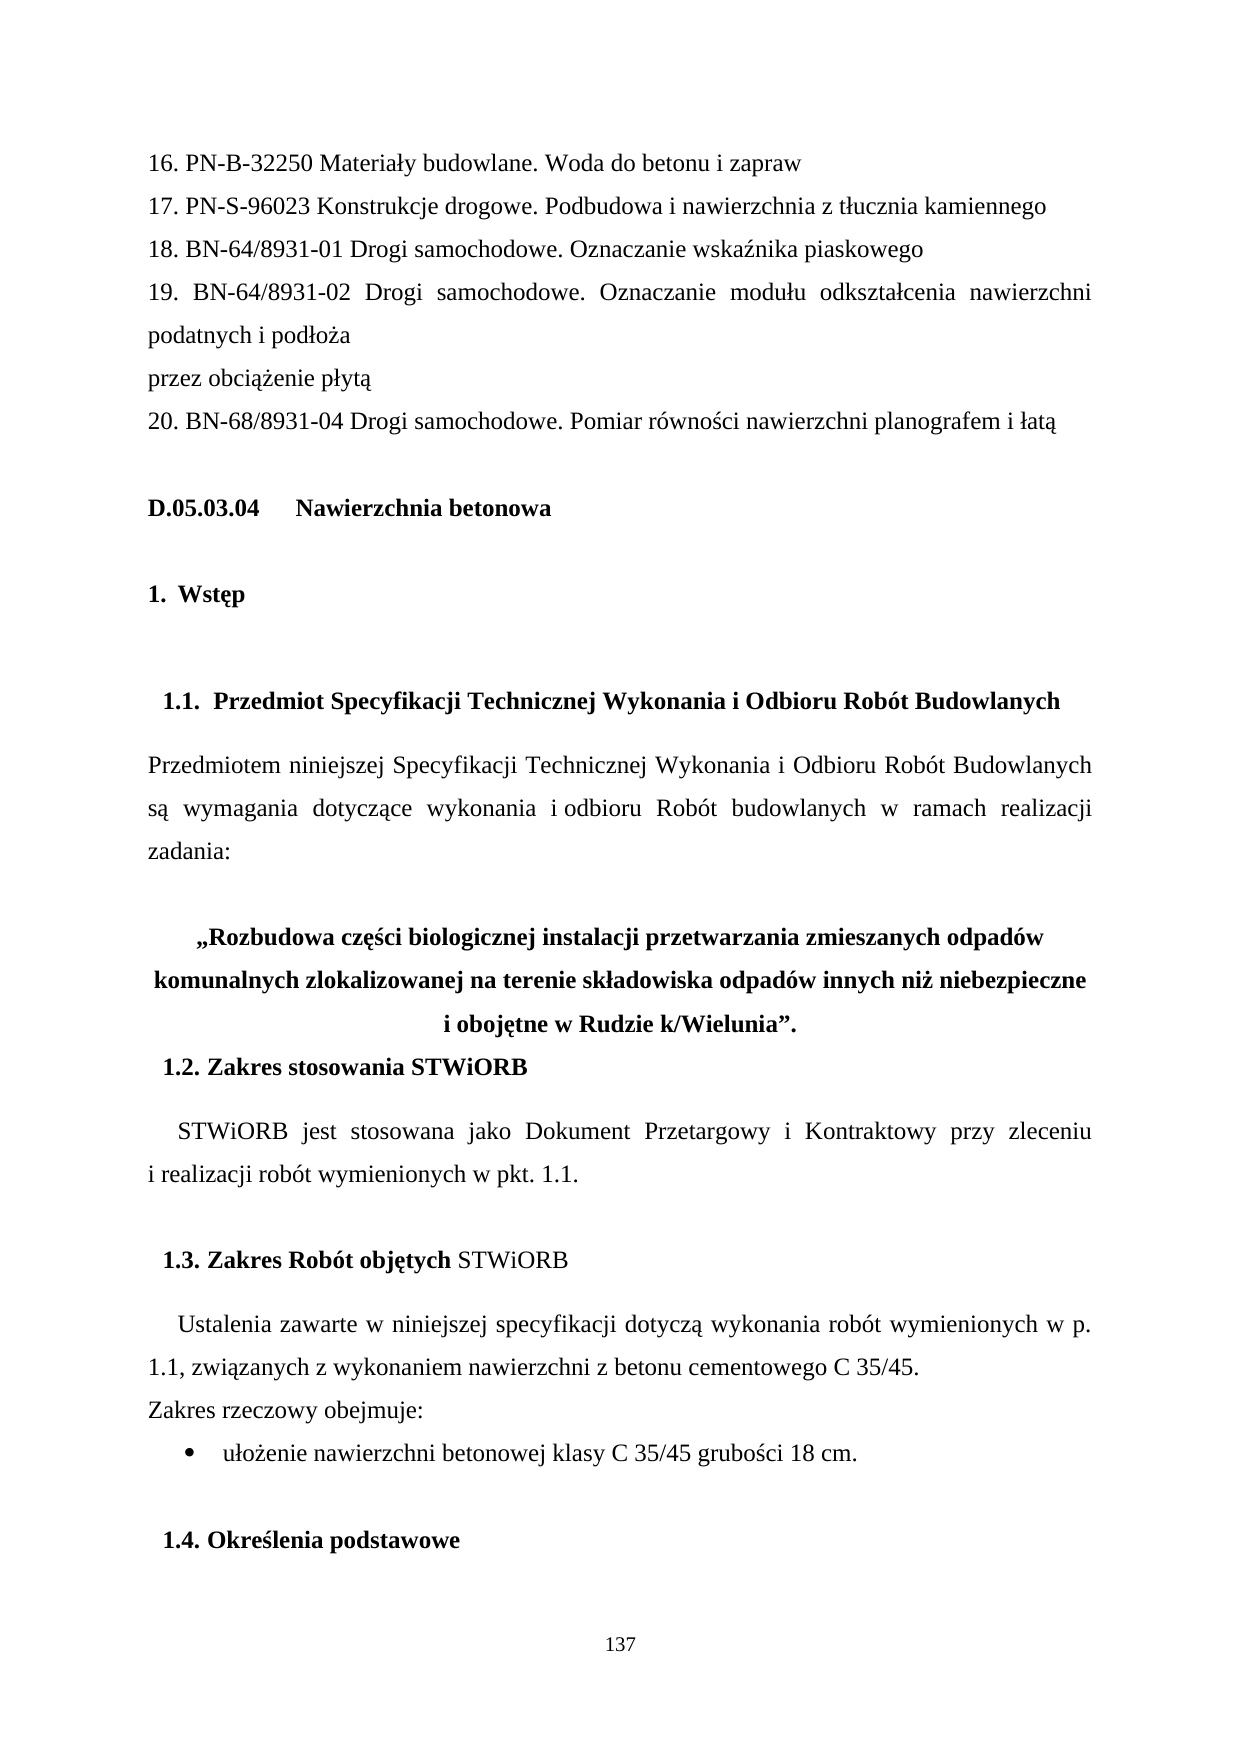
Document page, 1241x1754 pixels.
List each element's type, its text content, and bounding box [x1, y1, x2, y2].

text przez obciążenie płytą [148, 363, 1093, 392]
list ułożenie nawierzchni betonowej klasy C 35/45 grubości 18 cm. [185, 1438, 1093, 1467]
list Wstęp [148, 579, 1093, 608]
text „Rozbudowa części biologicznej instalacji przetwarzania zmieszanych odpadów komunalnych zlokalizowanej na terenie składowiska odpadów innych niż niebezpieczne i obojętne w Rudzie k/Wielunia”. [148, 922, 1093, 1037]
list Przedmiot Specyfikacji Technicznej Wykonania i Odbioru Robót Budowlanych [162, 686, 1093, 715]
text Ustalenia zawarte w niniejszej specyfikacji dotyczą wykonania robót wymienionych w p. 1.1, związanych z wykonaniem nawierzchni z betonu cementowego C 35/45. [148, 1309, 1093, 1381]
text Zakres rzeczowy obejmuje: [148, 1395, 1093, 1424]
text STWiORB jest stosowana jako Dokument Przetargowy i Kontraktowy przy zleceniu i realizacji robót wymienionych w pkt. 1.1. [148, 1116, 1093, 1188]
text Przedmiotem niniejszej Specyfikacji Technicznej Wykonania i Odbioru Robót Budowlanych są wymagania dotyczące wykonania i odbioru Robót budowlanych w ramach realizacji zadania: [148, 750, 1093, 865]
list Określenia podstawowe [162, 1525, 1093, 1553]
text 17. PN-S-96023 Konstrukcje drogowe. Podbudowa i nawierzchnia z tłucznia kamiennego [148, 191, 1093, 219]
text 19. BN-64/8931-02 Drogi samochodowe. Oznaczanie modułu odkształcenia nawierzchni podatnych i podłoża [148, 277, 1093, 349]
text 16. PN-B-32250 Materiały budowlane. Woda do betonu i zapraw [148, 148, 1093, 176]
text 20. BN-68/8931-04 Drogi samochodowe. Pomiar równości nawierzchni planografem i łatą [148, 406, 1093, 435]
text D.05.03.04 Nawierzchnia betonowa [148, 493, 1093, 521]
list Zakres Robót objętych STWiORB [162, 1245, 1093, 1274]
list Zakres stosowania STWiORB [162, 1052, 1093, 1081]
text 18. BN-64/8931-01 Drogi samochodowe. Oznaczanie wskaźnika piaskowego [148, 234, 1093, 263]
